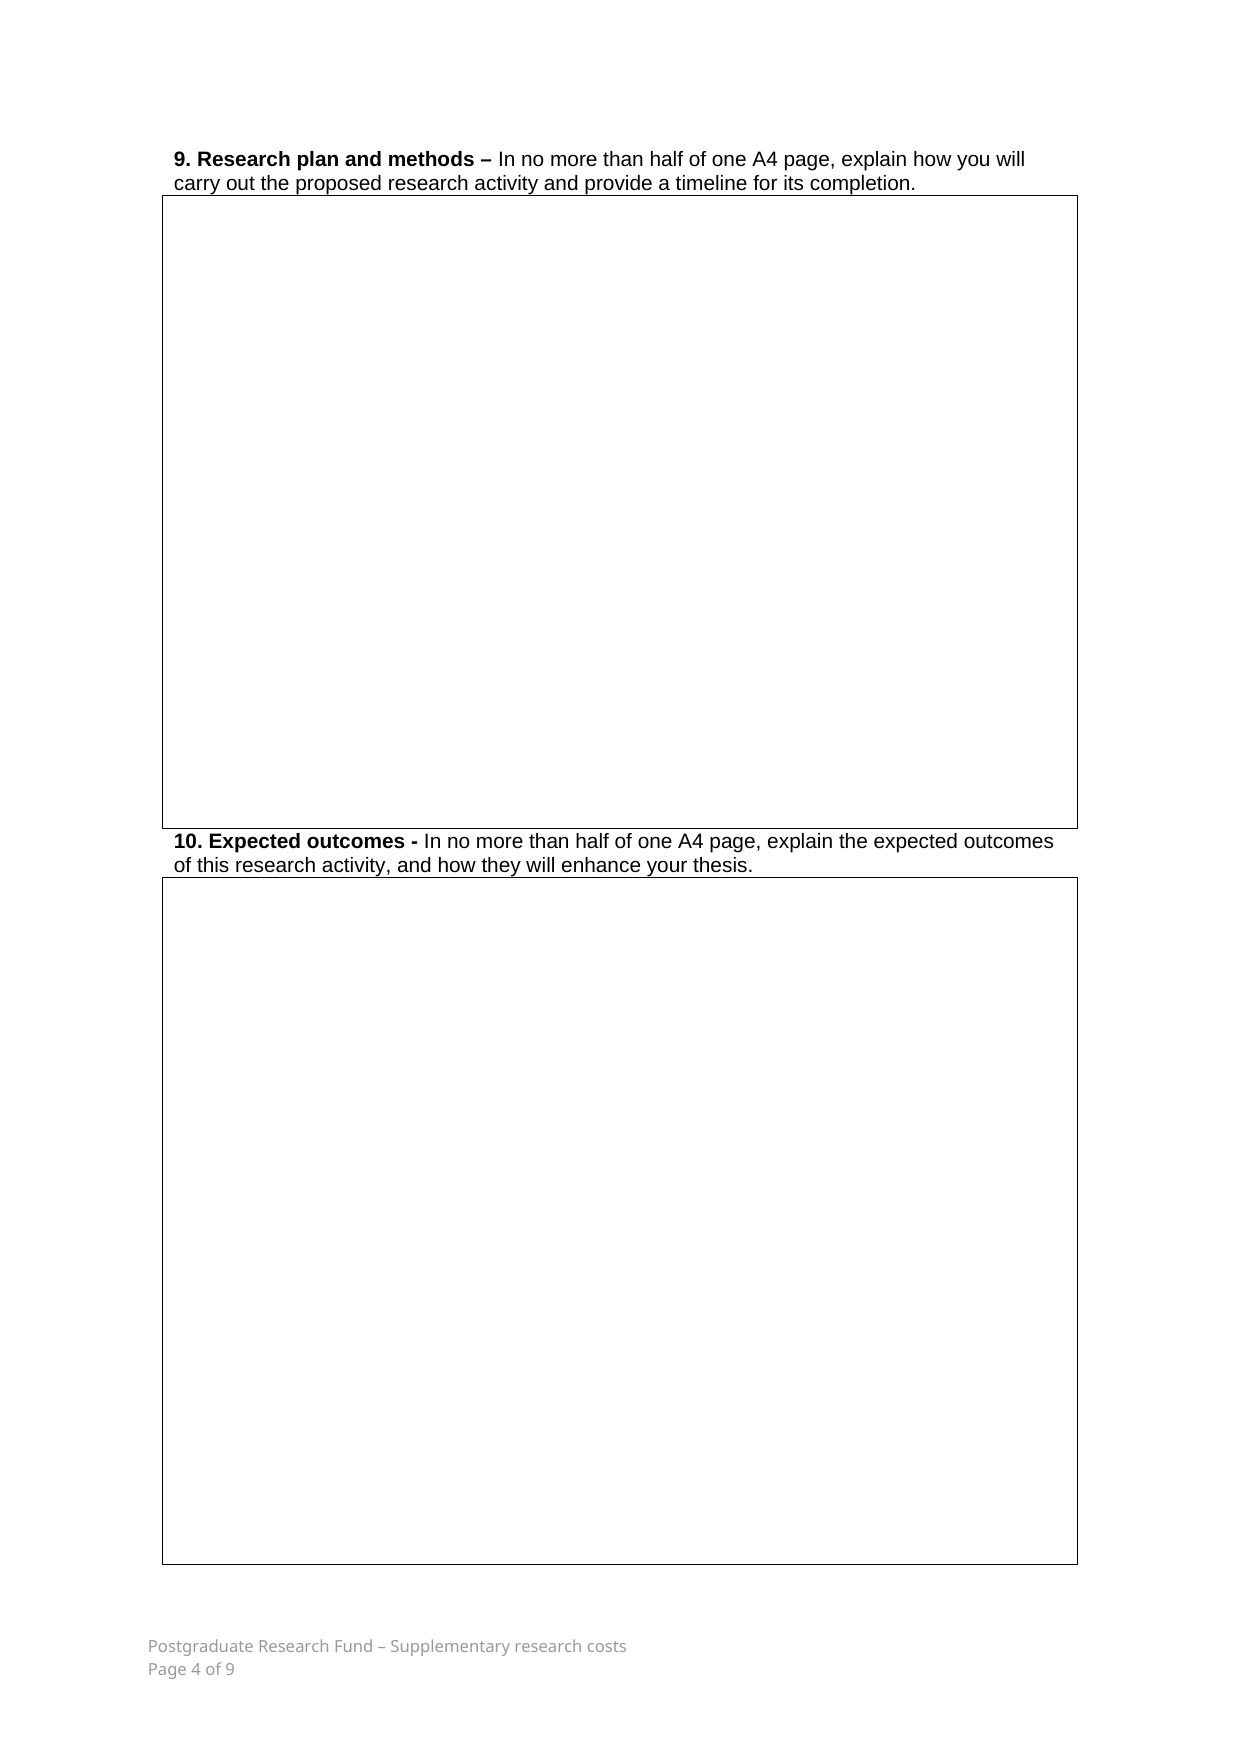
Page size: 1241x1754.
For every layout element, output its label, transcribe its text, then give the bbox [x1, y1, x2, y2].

table_cell 10. Expected outcomes - In no more than half of one A4 page, explain the expected outcomes of this research activity, and how they will enhance your thesis. [163, 829, 1078, 877]
table_cell [163, 196, 1077, 828]
table_header 9. Research plan and methods – In no more than half of one A4 page, explain how you will carry out the proposed research activity and provide a timeline for its completion. [163, 147, 1078, 195]
table_cell [163, 878, 1077, 1563]
